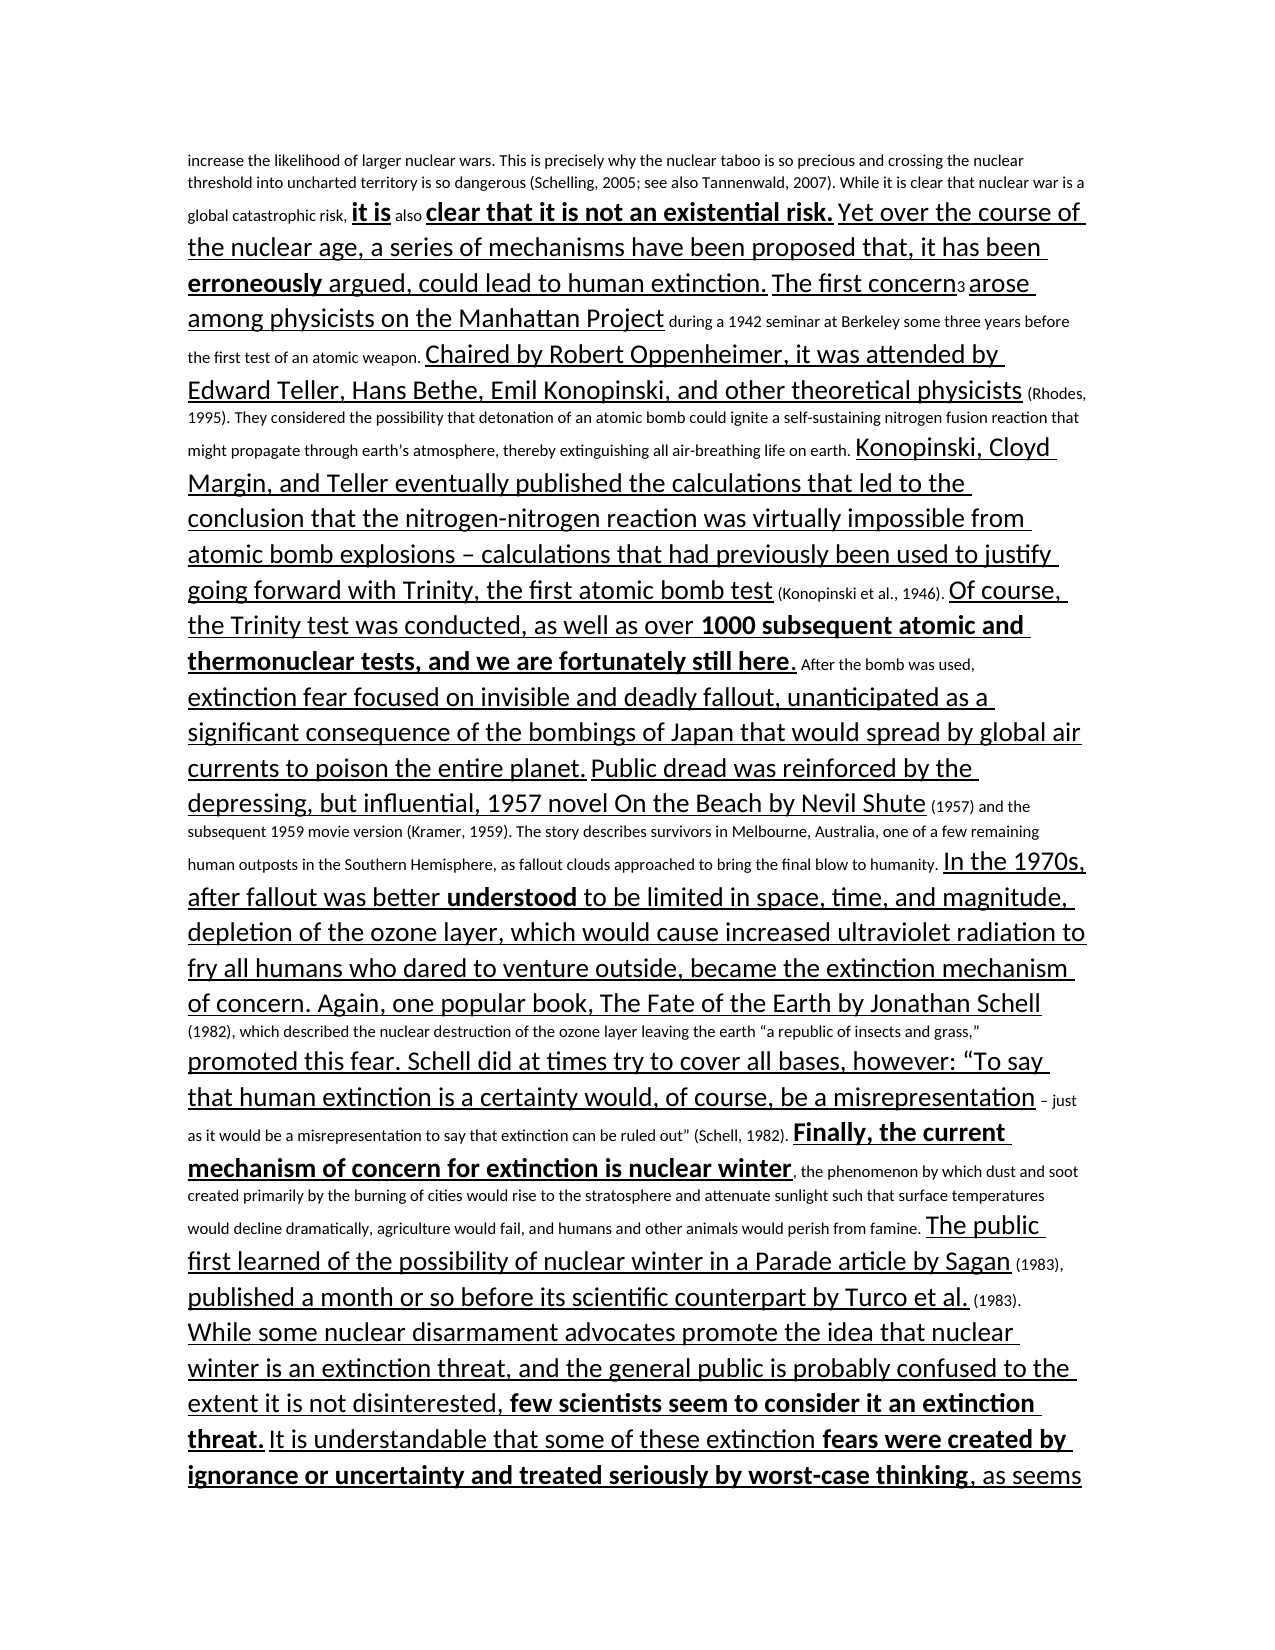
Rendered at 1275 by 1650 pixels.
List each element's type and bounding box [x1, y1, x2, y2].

text [187, 150, 1087, 944]
text [187, 945, 1087, 1491]
